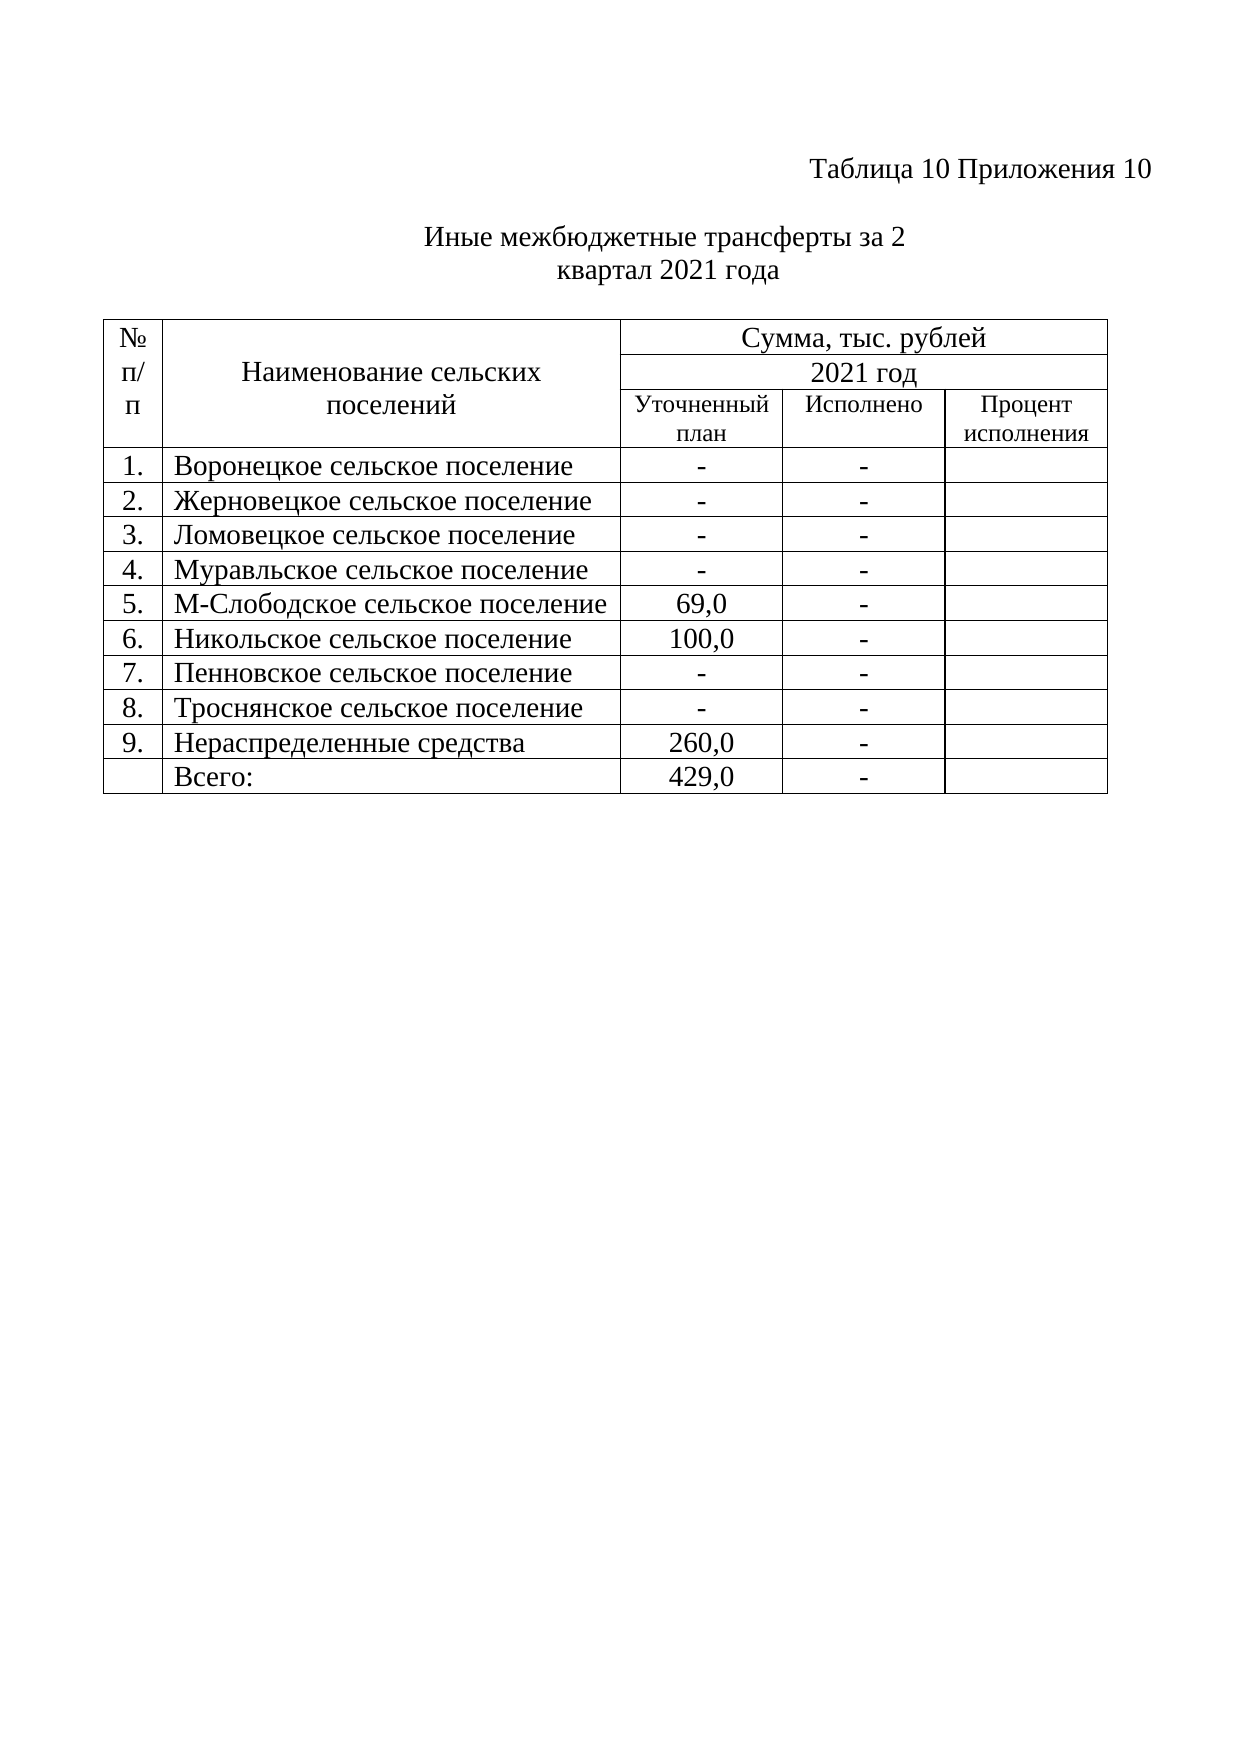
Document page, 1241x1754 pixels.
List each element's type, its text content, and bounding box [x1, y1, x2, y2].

table_cell Нераспределенные средства [163, 725, 620, 758]
table_cell - [783, 725, 944, 758]
table_cell - [783, 517, 944, 551]
table_cell Троснянское сельское поселение [163, 690, 620, 724]
table_cell Процент исполнения [946, 390, 1107, 447]
table_cell [946, 725, 1107, 758]
table_cell [946, 448, 1107, 482]
table_cell 2021 год [621, 355, 1107, 388]
table_cell - [783, 759, 944, 793]
table_cell [946, 483, 1107, 516]
table_cell - [621, 483, 782, 516]
table_cell - [783, 586, 944, 620]
table_cell [946, 586, 1107, 620]
table_cell Уточненный план [621, 390, 782, 447]
table_cell - [783, 621, 944, 654]
table_cell Муравльское сельское поселение [163, 552, 620, 585]
table_cell Никольское сельское поселение [163, 621, 620, 654]
table_cell [946, 517, 1107, 551]
table_cell Ломовецкое сельское поселение [163, 517, 620, 551]
table_header № п/п [104, 320, 162, 447]
table_cell 69,0 [621, 586, 782, 620]
table_cell Жерновецкое сельское поселение [163, 483, 620, 516]
table_cell 6. [104, 621, 162, 654]
table_cell - [783, 690, 944, 724]
table_cell - [783, 552, 944, 585]
table_cell [946, 690, 1107, 724]
table_cell 2. [104, 483, 162, 516]
table_cell 3. [104, 517, 162, 551]
table_cell [946, 552, 1107, 585]
table_cell Пенновское сельское поселение [163, 656, 620, 689]
text Таблица 10 Приложения 10 [177, 152, 1152, 185]
table_cell 4. [104, 552, 162, 585]
table_cell - [621, 552, 782, 585]
table_cell 5. [104, 586, 162, 620]
text Иные межбюджетные трансферты за 2 [88, 219, 1152, 252]
table_cell - [783, 656, 944, 689]
table_cell [946, 656, 1107, 689]
table_cell - [621, 690, 782, 724]
table_cell 429,0 [621, 759, 782, 793]
table_cell 8. [104, 690, 162, 724]
table_cell 9. [104, 725, 162, 758]
table_cell М-Слободское сельское поселение [163, 586, 620, 620]
table_cell [946, 759, 1107, 793]
table_cell Воронецкое сельское поселение [163, 448, 620, 482]
table_cell - [783, 483, 944, 516]
table_header Наименование сельских поселений [163, 320, 620, 447]
table_cell - [621, 448, 782, 482]
table_cell 260,0 [621, 725, 782, 758]
table_cell - [621, 517, 782, 551]
table_cell - [783, 448, 944, 482]
table_cell 7. [104, 656, 162, 689]
table_header Сумма, тыс. рублей [621, 320, 1107, 354]
table_cell 1. [104, 448, 162, 482]
table_cell [104, 759, 162, 793]
table_cell 100,0 [621, 621, 782, 654]
table_cell [946, 621, 1107, 654]
text квартал 2021 года [88, 252, 1152, 286]
table_cell Всего: [163, 759, 620, 793]
table_cell - [621, 656, 782, 689]
table_cell Исполнено [783, 390, 944, 447]
